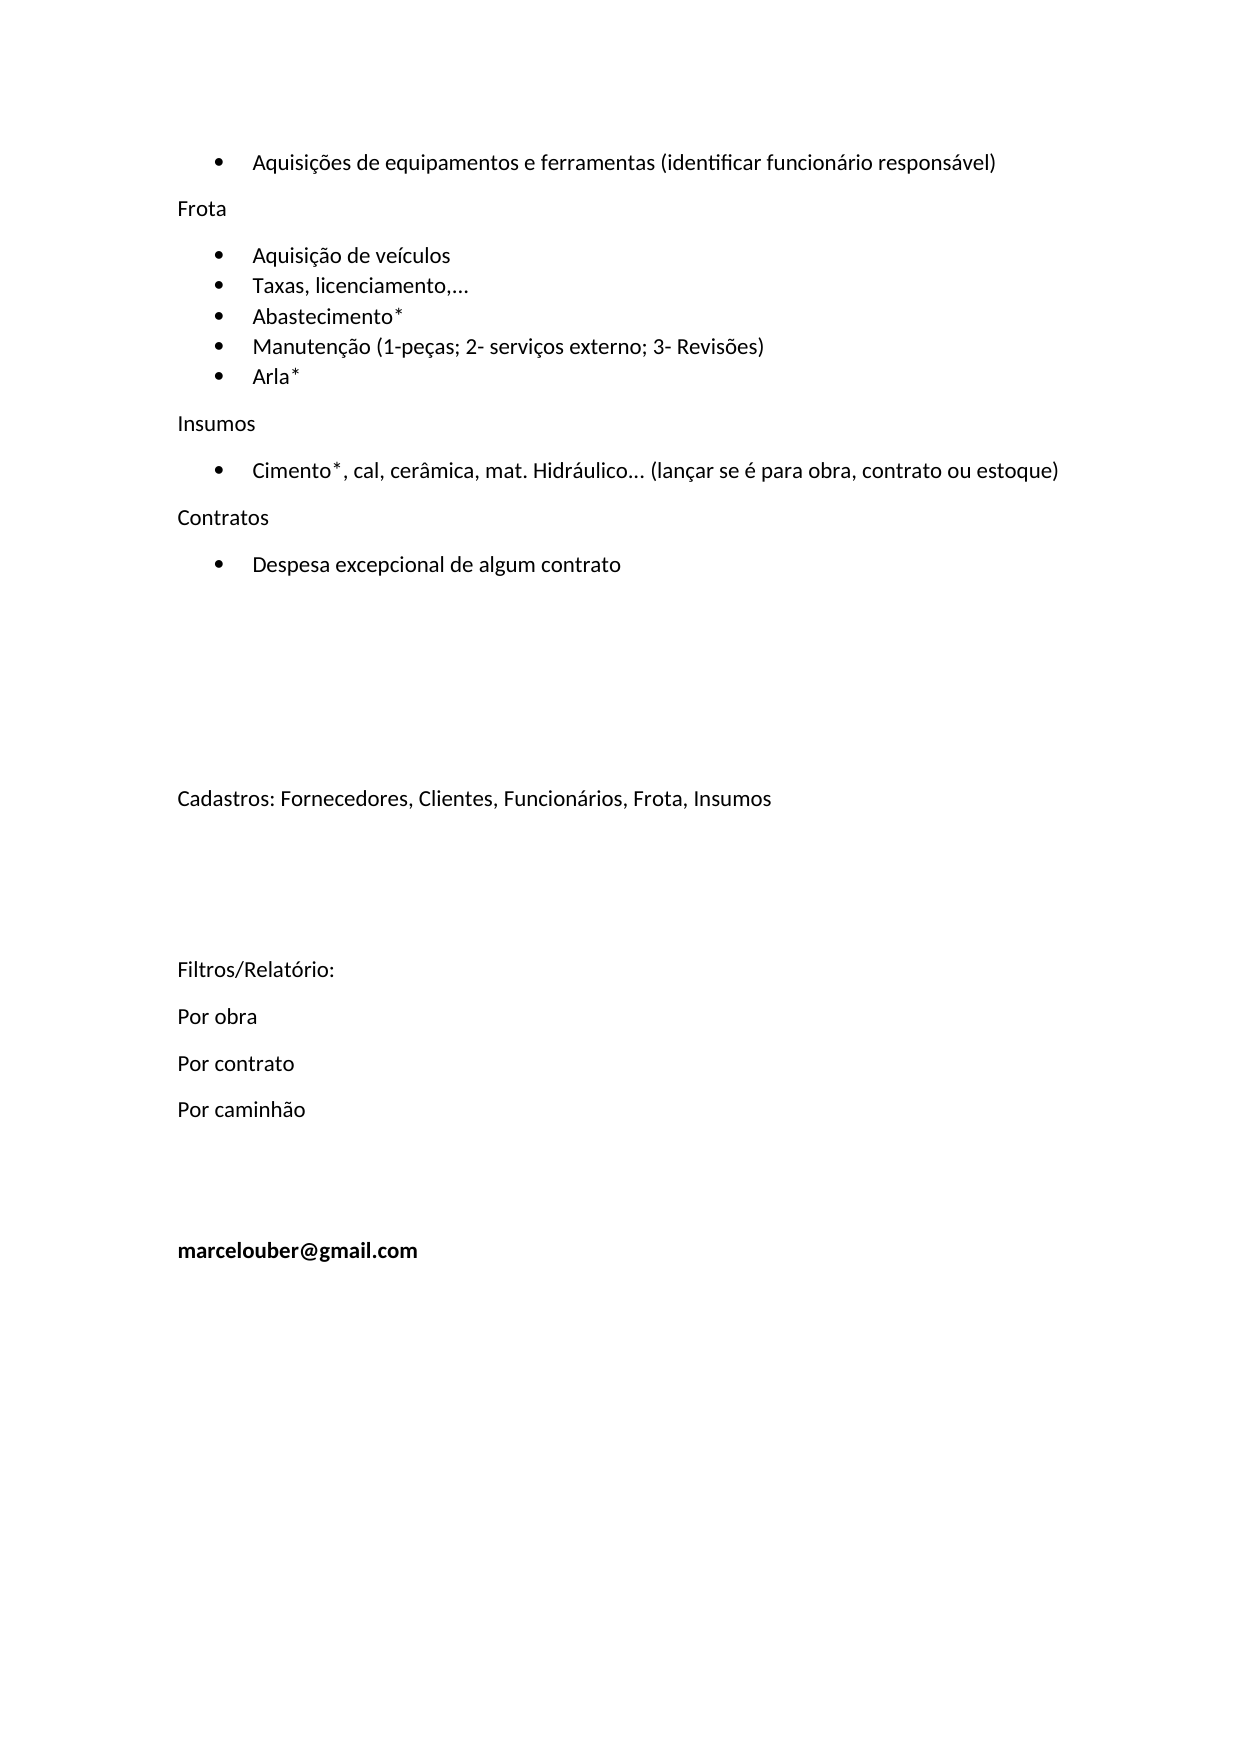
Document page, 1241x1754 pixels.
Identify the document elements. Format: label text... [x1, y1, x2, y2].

text marcelouber@gmail.com [177, 1236, 1063, 1264]
list Aquisições de equipamentos e ferramentas (identificar funcionário responsável) [215, 148, 1063, 176]
text Insumos [177, 409, 1063, 437]
text Contratos [177, 503, 1063, 531]
list Abastecimento* [215, 302, 1063, 330]
text Frota [177, 194, 1063, 222]
text Por obra [177, 1002, 1063, 1030]
list Arla* [215, 362, 1063, 390]
text Por contrato [177, 1049, 1063, 1077]
list Taxas, licenciamento,... [215, 272, 1063, 299]
list Cimento*, cal, cerâmica, mat. Hidráulico... (lançar se é para obra, contrato ou estoque) [215, 456, 1063, 484]
list Manutenção (1-peças; 2- serviços externo; 3- Revisões) [215, 332, 1063, 360]
text Filtros/Relatório: [177, 955, 1063, 983]
text Por caminhão [177, 1096, 1063, 1123]
text Cadastros: Fornecedores, Clientes, Funcionários, Frota, Insumos [177, 784, 1063, 812]
list Despesa excepcional de algum contrato [215, 550, 1063, 578]
list Aquisição de veículos [215, 241, 1063, 269]
